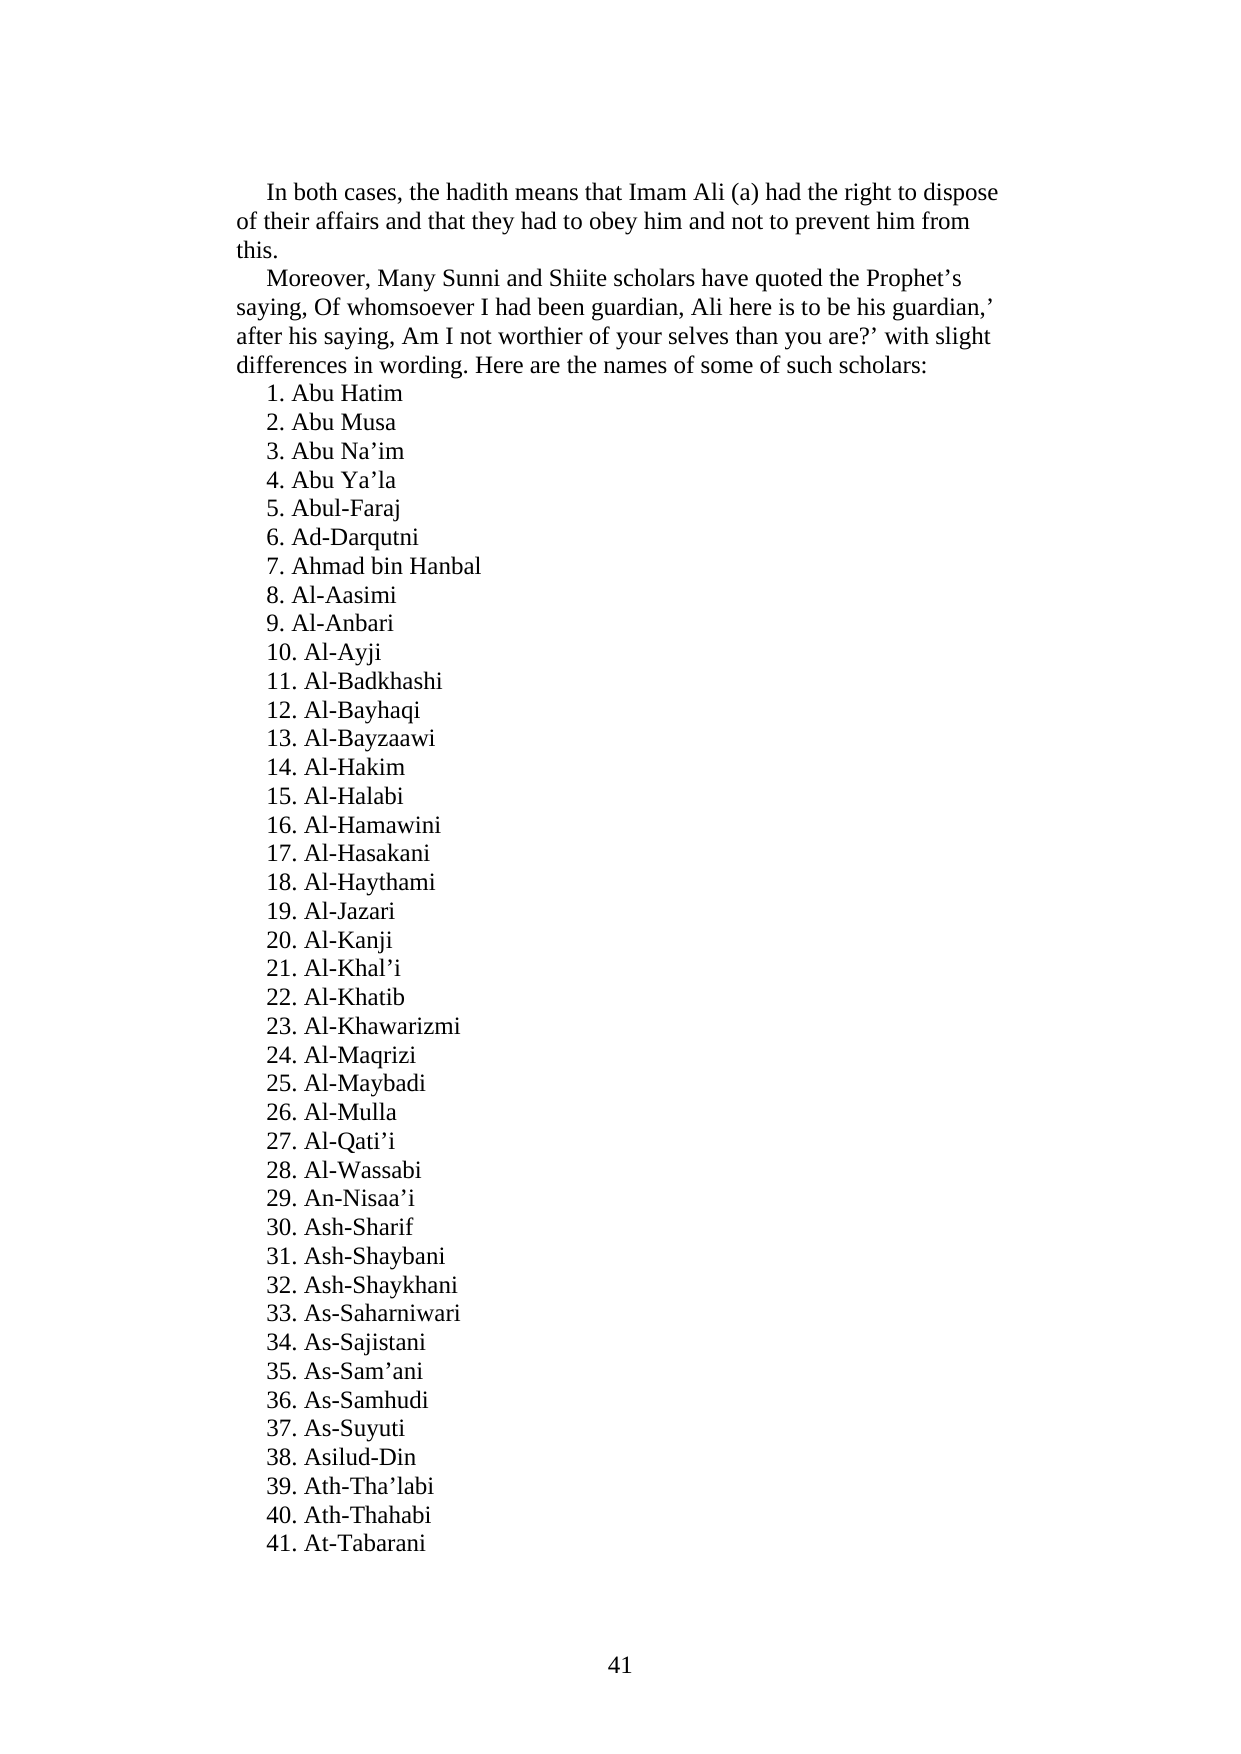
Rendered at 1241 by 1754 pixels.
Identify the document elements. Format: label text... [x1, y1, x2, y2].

text 38. Asilud-Din [236, 1442, 1004, 1471]
text 41. At-Tabarani [236, 1528, 1004, 1557]
text 19. Al-Jazari [236, 896, 1004, 925]
text 33. As-Saharniwari [236, 1298, 1004, 1327]
text 15. Al-Halabi [236, 781, 1004, 810]
text 40. Ath-Thahabi [236, 1500, 1004, 1528]
text 27. Al-Qati’i [236, 1126, 1004, 1155]
text 3. Abu Na’im [236, 436, 1004, 465]
text 18. Al-Haythami [236, 867, 1004, 896]
text 28. Al-Wassabi [236, 1155, 1004, 1183]
text 8. Al-Aasimi [236, 580, 1004, 608]
text 2. Abu Musa [236, 407, 1004, 436]
text 1. Abu Hatim [236, 378, 1004, 407]
text 25. Al-Maybadi [236, 1068, 1004, 1097]
text 31. Ash-Shaybani [236, 1241, 1004, 1270]
text 16. Al-Hamawini [236, 810, 1004, 838]
text 36. As-Samhudi [236, 1385, 1004, 1413]
text 21. Al-Khal’i [236, 953, 1004, 982]
text 14. Al-Hakim [236, 752, 1004, 781]
text 11. Al-Badkhashi [236, 666, 1004, 695]
text 10. Al-Ayji [236, 637, 1004, 666]
text 4. Abu Ya’la [236, 465, 1004, 493]
text 9. Al-Anbari [236, 608, 1004, 637]
text 17. Al-Hasakani [236, 838, 1004, 867]
text 6. Ad-Darqutni [236, 522, 1004, 551]
text Moreover, Many Sunni and Shiite scholars have quoted the Prophet’s saying, Of whomsoever I had been guardian, Ali here is to be his guardian,’ after his saying, Am I not worthier of your selves than you are?’ with slight differences in wording. Here are the names of some of such scholars: [236, 263, 1004, 378]
text 5. Abul-Faraj [236, 493, 1004, 522]
text 29. An-Nisaa’i [236, 1183, 1004, 1212]
text 30. Ash-Sharif [236, 1212, 1004, 1241]
text 35. As-Sam’ani [236, 1356, 1004, 1385]
text 32. Ash-Shaykhani [236, 1270, 1004, 1298]
text 26. Al-Mulla [236, 1097, 1004, 1126]
text 39. Ath-Tha’labi [236, 1471, 1004, 1500]
text 20. Al-Kanji [236, 925, 1004, 953]
text 12. Al-Bayhaqi [236, 695, 1004, 723]
text In both cases, the hadith means that Imam Ali (a) had the right to dispose of their affairs and that they had to obey him and not to prevent him from this. [236, 177, 1004, 263]
text 23. Al-Khawarizmi [236, 1011, 1004, 1040]
text 24. Al-Maqrizi [236, 1040, 1004, 1068]
text 22. Al-Khatib [236, 982, 1004, 1011]
text 34. As-Sajistani [236, 1327, 1004, 1356]
text 37. As-Suyuti [236, 1413, 1004, 1442]
text 7. Ahmad bin Hanbal [236, 551, 1004, 580]
text 13. Al-Bayzaawi [236, 723, 1004, 752]
